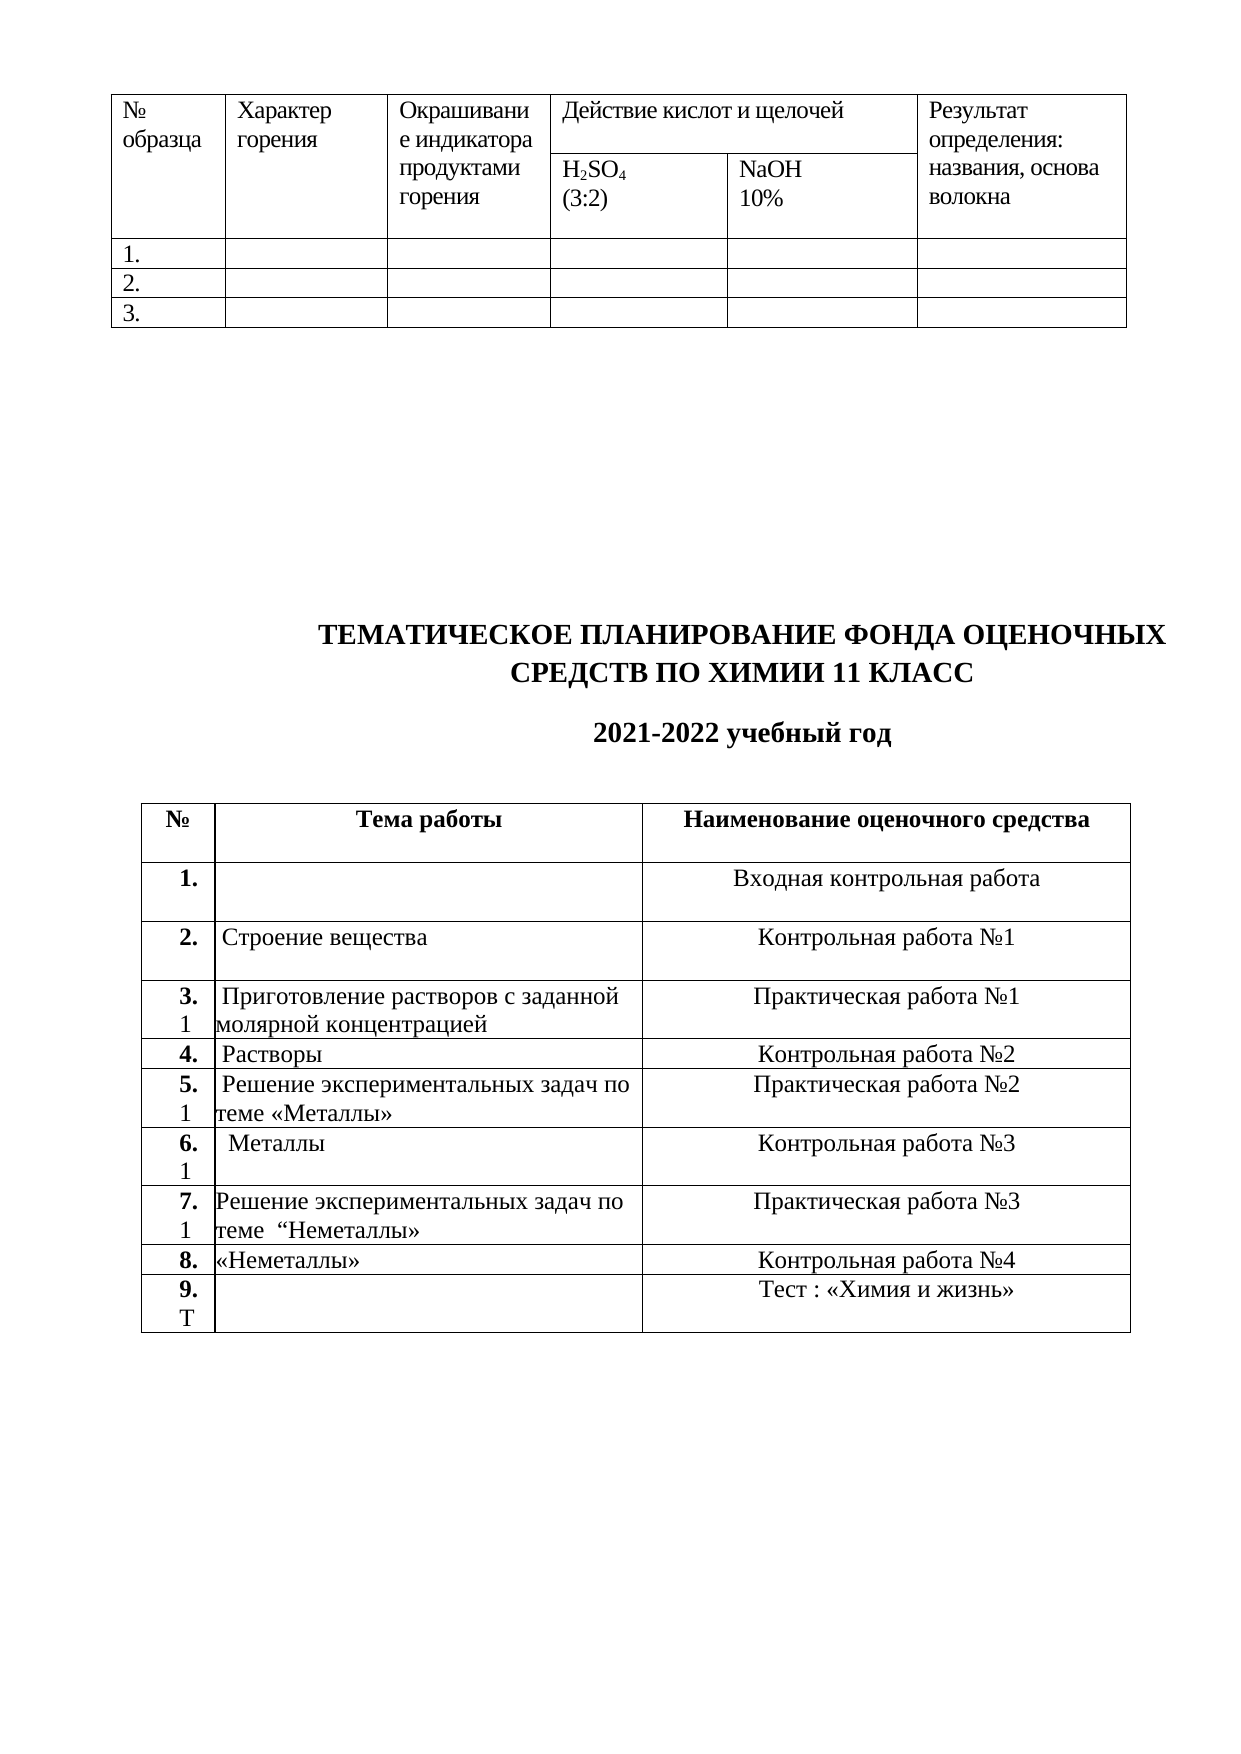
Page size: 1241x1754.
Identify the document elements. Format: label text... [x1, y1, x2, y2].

table_cell Контрольная работа №2 [643, 1039, 1130, 1068]
table_cell [216, 863, 642, 921]
table_cell Входная контрольная работа [643, 863, 1130, 921]
table_cell Тест : «Химия и жизнь» [643, 1275, 1130, 1332]
table_cell [918, 298, 1126, 327]
table_header Характер горения [226, 95, 387, 238]
table_cell 3. [112, 298, 225, 327]
table_cell [226, 298, 387, 327]
table_cell Практическая работа №2 [643, 1069, 1130, 1127]
table_cell [142, 1039, 214, 1068]
table_cell Металлы [216, 1128, 642, 1185]
table_cell Т [142, 1275, 214, 1332]
table_cell Контрольная работа №1 [643, 922, 1130, 980]
table_cell Контрольная работа №4 [643, 1245, 1130, 1273]
table_cell [226, 269, 387, 297]
table_cell 1 [142, 1069, 214, 1127]
table_cell [226, 239, 387, 267]
table_header № [142, 804, 214, 862]
table_cell 1 [142, 1186, 214, 1244]
table_cell [388, 239, 550, 267]
table_cell [388, 298, 550, 327]
table_cell [551, 298, 727, 327]
table_cell [388, 269, 550, 297]
table_cell Приготовление растворов с заданной молярной концентрацией [216, 981, 642, 1038]
table_cell Растворы [216, 1039, 642, 1068]
table_header Наименование оценочного средства [643, 804, 1130, 862]
text ТЕМАТИЧЕСКОЕ ПЛАНИРОВАНИЕ ФОНДА ОЦЕНОЧНЫХ СРЕДСТВ ПО ХИМИИ 11 КЛАСС [296, 617, 1188, 689]
table_cell Практическая работа №1 [643, 981, 1130, 1038]
table_cell [918, 239, 1126, 267]
table_cell [216, 1275, 642, 1332]
table_cell [551, 269, 727, 297]
table_cell Контрольная работа №3 [643, 1128, 1130, 1185]
table_cell [728, 239, 917, 267]
table_cell [918, 269, 1126, 297]
table_cell [728, 269, 917, 297]
table_cell Строение вещества [216, 922, 642, 980]
table_cell [142, 922, 214, 980]
table_cell 2. [112, 269, 225, 297]
table_cell [728, 298, 917, 327]
table_cell Решение экспериментальных задач по теме «Металлы» [216, 1069, 642, 1127]
table_cell NaOH 10% [728, 154, 917, 238]
table_cell 1 [142, 1128, 214, 1185]
table_cell [142, 863, 214, 921]
table_cell 1 [142, 981, 214, 1038]
table_cell 1. [112, 239, 225, 267]
table_cell Практическая работа №3 [643, 1186, 1130, 1244]
table_header Окрашивание индикатора продуктами горения [388, 95, 550, 238]
table_header Действие кислот и щелочей [551, 95, 917, 153]
table_header Результат определения: названия, основа волокна [918, 95, 1126, 238]
table_cell Решение экспериментальных задач по теме “Неметаллы» [216, 1186, 642, 1244]
table_cell [142, 1245, 214, 1273]
table_header № образца [112, 95, 225, 238]
text 2021-2022 учебный год [296, 715, 1188, 748]
table_cell [551, 239, 727, 267]
table_header Тема работы [216, 804, 642, 862]
table_cell Н2SO4 (3:2) [551, 154, 727, 238]
table_cell «Неметаллы» [216, 1245, 642, 1273]
